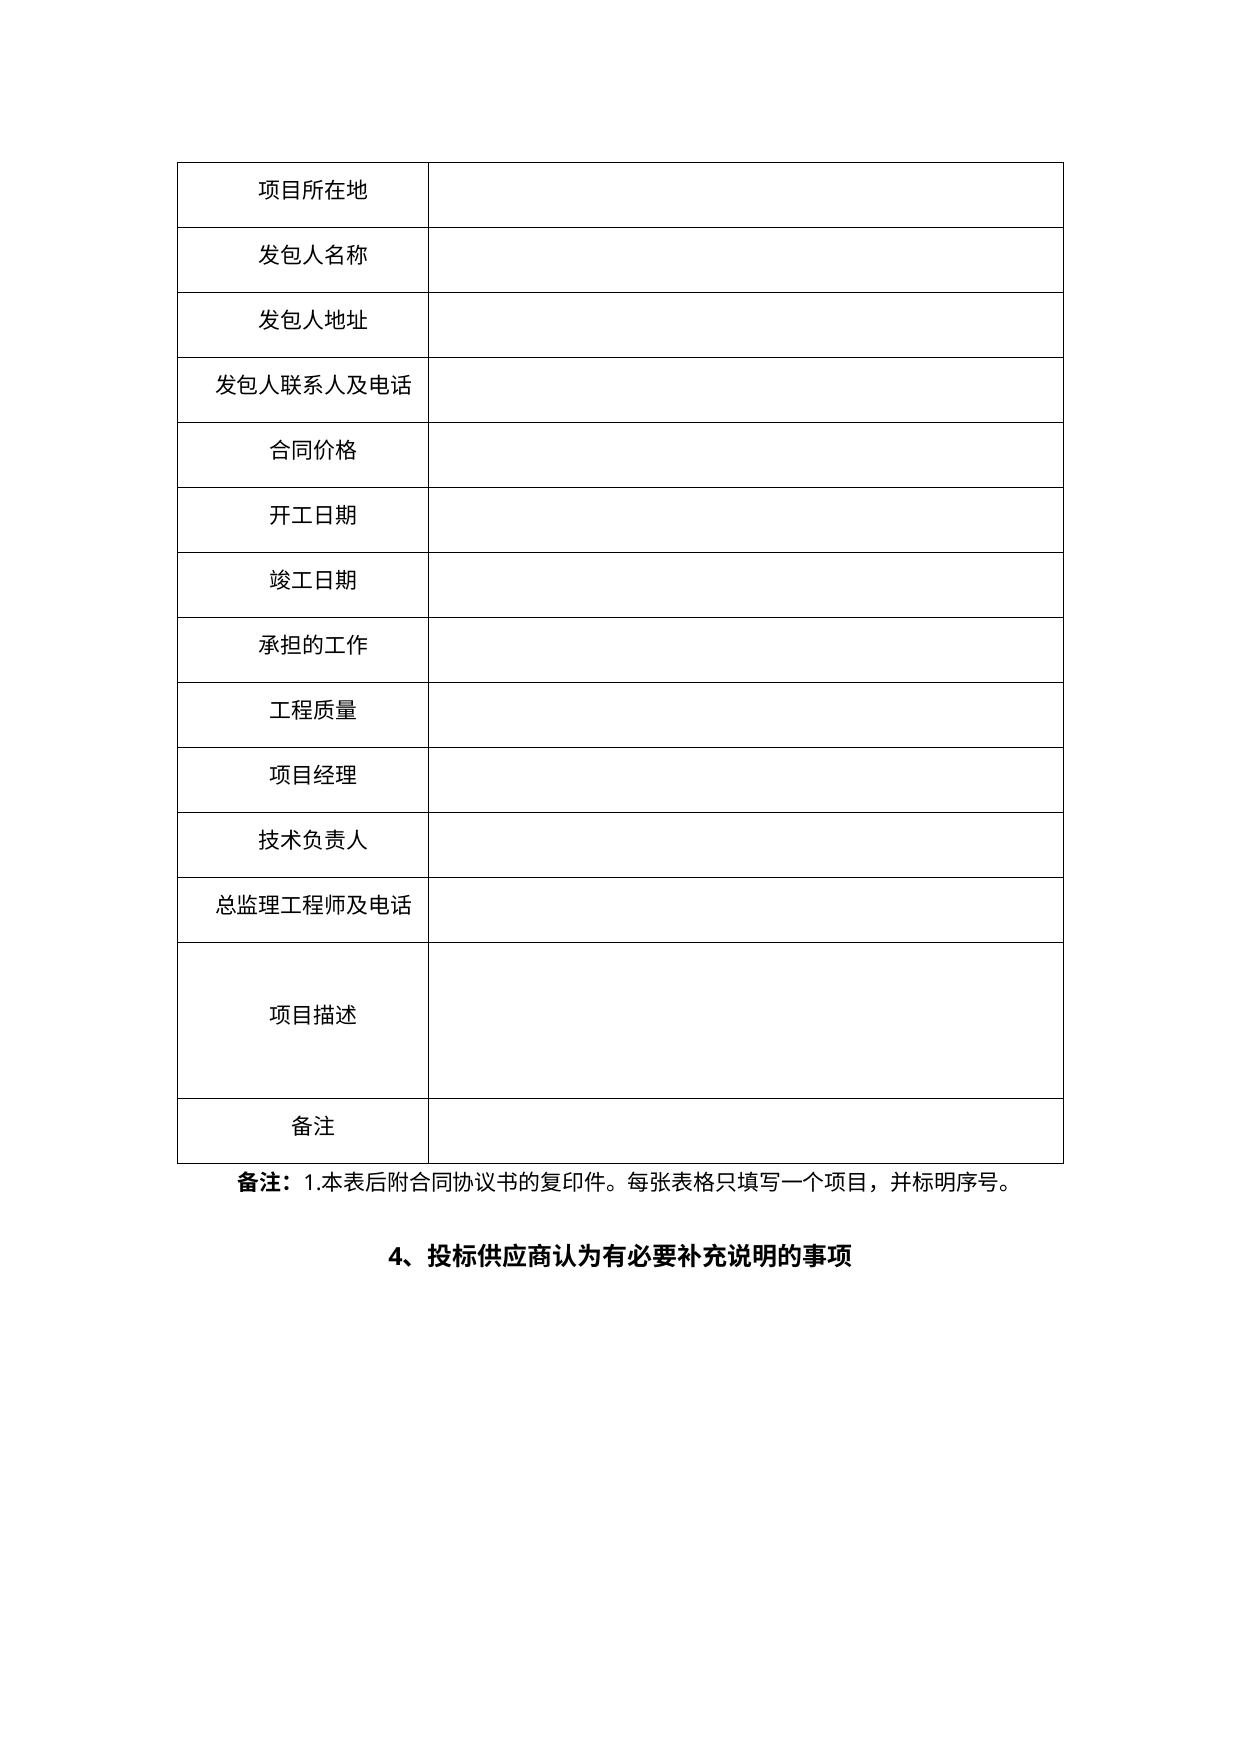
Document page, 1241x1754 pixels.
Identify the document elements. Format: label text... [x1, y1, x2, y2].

table_cell 项目所在地 [178, 163, 428, 227]
table_cell 项目描述 [178, 943, 428, 1098]
table_cell [429, 488, 1063, 552]
table_cell [429, 358, 1063, 422]
table_cell 合同价格 [178, 423, 428, 487]
text 备注：1.本表后附合同协议书的复印件。每张表格只填写一个项目，并标明序号。 [237, 1164, 1053, 1197]
table_cell 竣工日期 [178, 553, 428, 617]
table_cell [429, 423, 1063, 487]
table_cell 开工日期 [178, 488, 428, 552]
table_cell [429, 553, 1063, 617]
table_cell [429, 618, 1063, 682]
table_cell [429, 683, 1063, 747]
table_cell 技术负责人 [178, 813, 428, 877]
table_cell [429, 813, 1063, 877]
table_cell 发包人地址 [178, 293, 428, 357]
table_cell [429, 878, 1063, 942]
table_cell [429, 228, 1063, 292]
table_cell 项目经理 [178, 748, 428, 812]
table_cell 备注 [178, 1099, 428, 1163]
text 4、投标供应商认为有必要补充说明的事项 [187, 1222, 1053, 1287]
table_cell 承担的工作 [178, 618, 428, 682]
table_cell [429, 748, 1063, 812]
table_cell 工程质量 [178, 683, 428, 747]
table_cell [429, 943, 1063, 1098]
table_cell 发包人名称 [178, 228, 428, 292]
table_cell [429, 1099, 1063, 1163]
table_cell [429, 163, 1063, 227]
table_cell [429, 293, 1063, 357]
table_cell 发包人联系人及电话 [178, 358, 428, 422]
table_cell 总监理工程师及电话 [178, 878, 428, 942]
